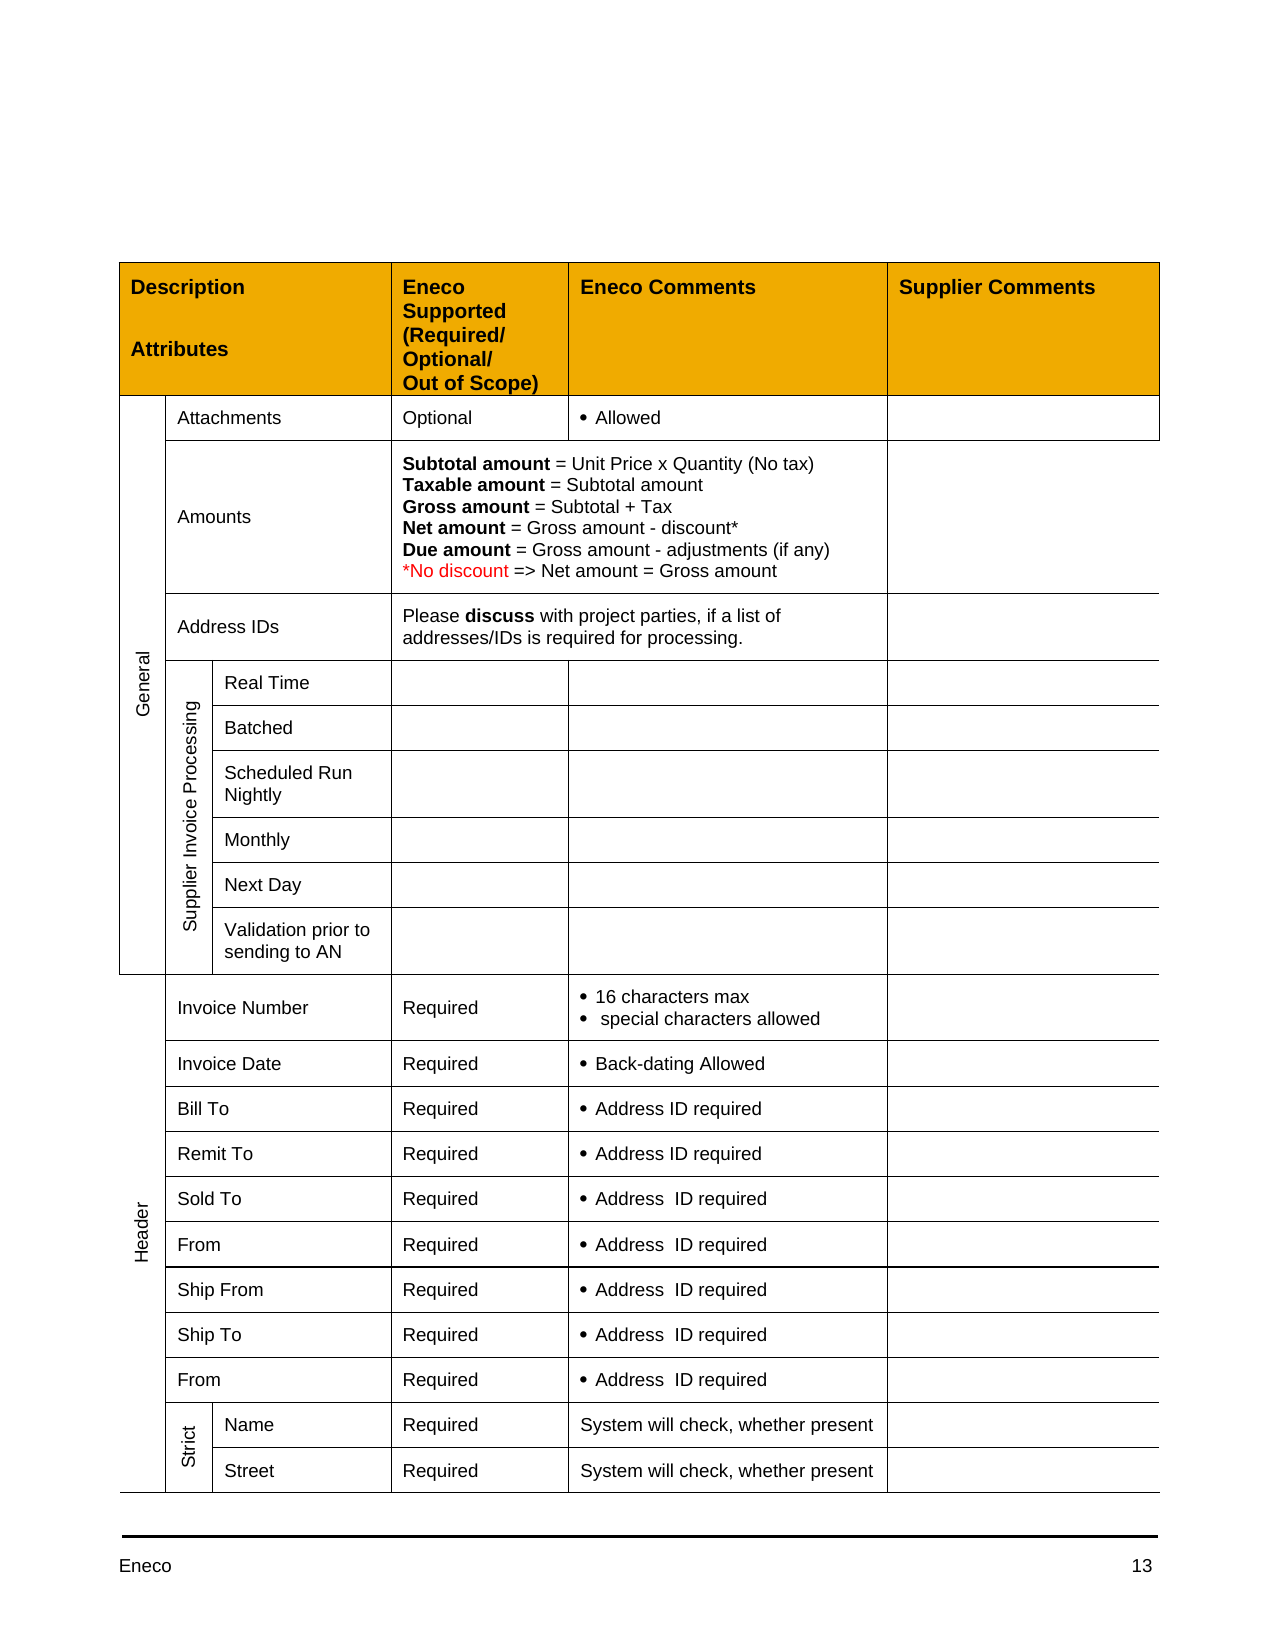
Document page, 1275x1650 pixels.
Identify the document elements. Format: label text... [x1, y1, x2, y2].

table_cell [888, 396, 1159, 440]
table_cell [569, 706, 887, 750]
table_cell Address ID required [569, 1268, 887, 1312]
table_cell [888, 1131, 1160, 1176]
table_cell [888, 441, 1160, 593]
table_cell Attachments [166, 396, 391, 440]
table_cell Address ID required [569, 1132, 887, 1176]
table_cell Allowed [569, 396, 887, 440]
table_cell Required [392, 1041, 568, 1086]
table_cell [888, 1266, 1160, 1312]
table_cell Invoice Date [166, 1041, 391, 1086]
table_cell Name [213, 1403, 391, 1447]
table_cell [392, 751, 568, 817]
table_cell Required [392, 1448, 568, 1492]
table_cell Required [392, 1222, 568, 1266]
table_header Description Attributes [120, 263, 391, 395]
table_cell Required [392, 1268, 568, 1312]
table_cell [888, 1176, 1160, 1221]
table_cell System will check, whether present [569, 1403, 887, 1447]
table_cell Address ID required [569, 1087, 887, 1131]
table_cell Address ID required [569, 1222, 887, 1266]
table_cell Required [392, 1403, 568, 1447]
table_cell [888, 1086, 1160, 1131]
table_cell [569, 863, 887, 907]
table_cell Scheduled Run Nightly [213, 751, 391, 817]
table_cell [392, 908, 568, 973]
table_cell Monthly [213, 818, 391, 862]
table_cell [392, 661, 568, 705]
table_cell [888, 750, 1160, 817]
table_cell [888, 1357, 1160, 1402]
table_cell [888, 1312, 1160, 1357]
table_cell Address IDs [166, 594, 391, 660]
table_cell Real Time [213, 661, 391, 705]
table_cell Address ID required [569, 1358, 887, 1402]
table_cell General [120, 396, 165, 973]
table_cell [888, 1040, 1160, 1086]
table_cell [569, 751, 887, 817]
table_cell [392, 706, 568, 750]
table_cell Address ID required [569, 1313, 887, 1357]
table_cell [888, 907, 1160, 973]
table_cell Subtotal amount = Unit Price x Quantity (No tax) Taxable amount = Subtotal amount Gross amount = Subtotal + Tax Net amount = Gross amount - discount* Due amount = Gross amount - adjustments (if any) *No discount => Net amount = Gross amount [392, 441, 887, 593]
table_cell Bill To [166, 1087, 391, 1131]
table_cell Ship To [166, 1313, 391, 1357]
table_cell [392, 863, 568, 907]
table_cell Required [392, 1313, 568, 1357]
table_cell Required [392, 975, 568, 1040]
table_cell [569, 818, 887, 862]
table_cell Required [392, 1132, 568, 1176]
table_cell Validation prior to sending to AN [213, 908, 391, 973]
table_cell Header [119, 975, 165, 1492]
table_cell [888, 817, 1160, 862]
table_cell Address ID required [569, 1177, 887, 1221]
table_cell [888, 862, 1160, 907]
table_cell Batched [213, 706, 391, 750]
table_cell Invoice Number [166, 975, 391, 1040]
table_cell [888, 660, 1160, 705]
table_header Eneco Supported (Required/ Optional/ Out of Scope) [392, 263, 568, 395]
table_cell [569, 661, 887, 705]
table_cell [392, 818, 568, 862]
table_cell [888, 974, 1160, 1040]
table_cell Required [392, 1087, 568, 1131]
table_cell Please discuss with project parties, if a list of addresses/IDs is required for processing. [392, 594, 887, 660]
table_cell From [166, 1222, 391, 1266]
table_header Supplier Comments [888, 263, 1159, 395]
table_cell Required [392, 1358, 568, 1402]
table_cell [888, 593, 1160, 660]
table_cell Required [392, 1177, 568, 1221]
table_header Eneco Comments [569, 263, 887, 395]
table_cell System will check, whether present [569, 1448, 887, 1492]
table_cell Back-dating Allowed [569, 1041, 887, 1086]
table_cell [569, 908, 887, 973]
table_cell Amounts [166, 441, 391, 593]
table_cell [888, 1221, 1160, 1266]
table_cell Next Day [213, 863, 391, 907]
table_cell 16 characters max special characters allowed [569, 975, 887, 1040]
table_cell [888, 705, 1160, 750]
table_cell Sold To [166, 1177, 391, 1221]
table_cell From [166, 1358, 391, 1402]
table_cell Ship From [166, 1268, 391, 1312]
table_cell Remit To [166, 1132, 391, 1176]
table_cell [888, 1447, 1160, 1492]
table_cell Strict Validation [166, 1403, 212, 1492]
table_cell [888, 1402, 1160, 1447]
table_cell Supplier Invoice Processing [166, 661, 212, 973]
table_cell Optional [392, 396, 568, 440]
table_cell Street [213, 1448, 391, 1492]
